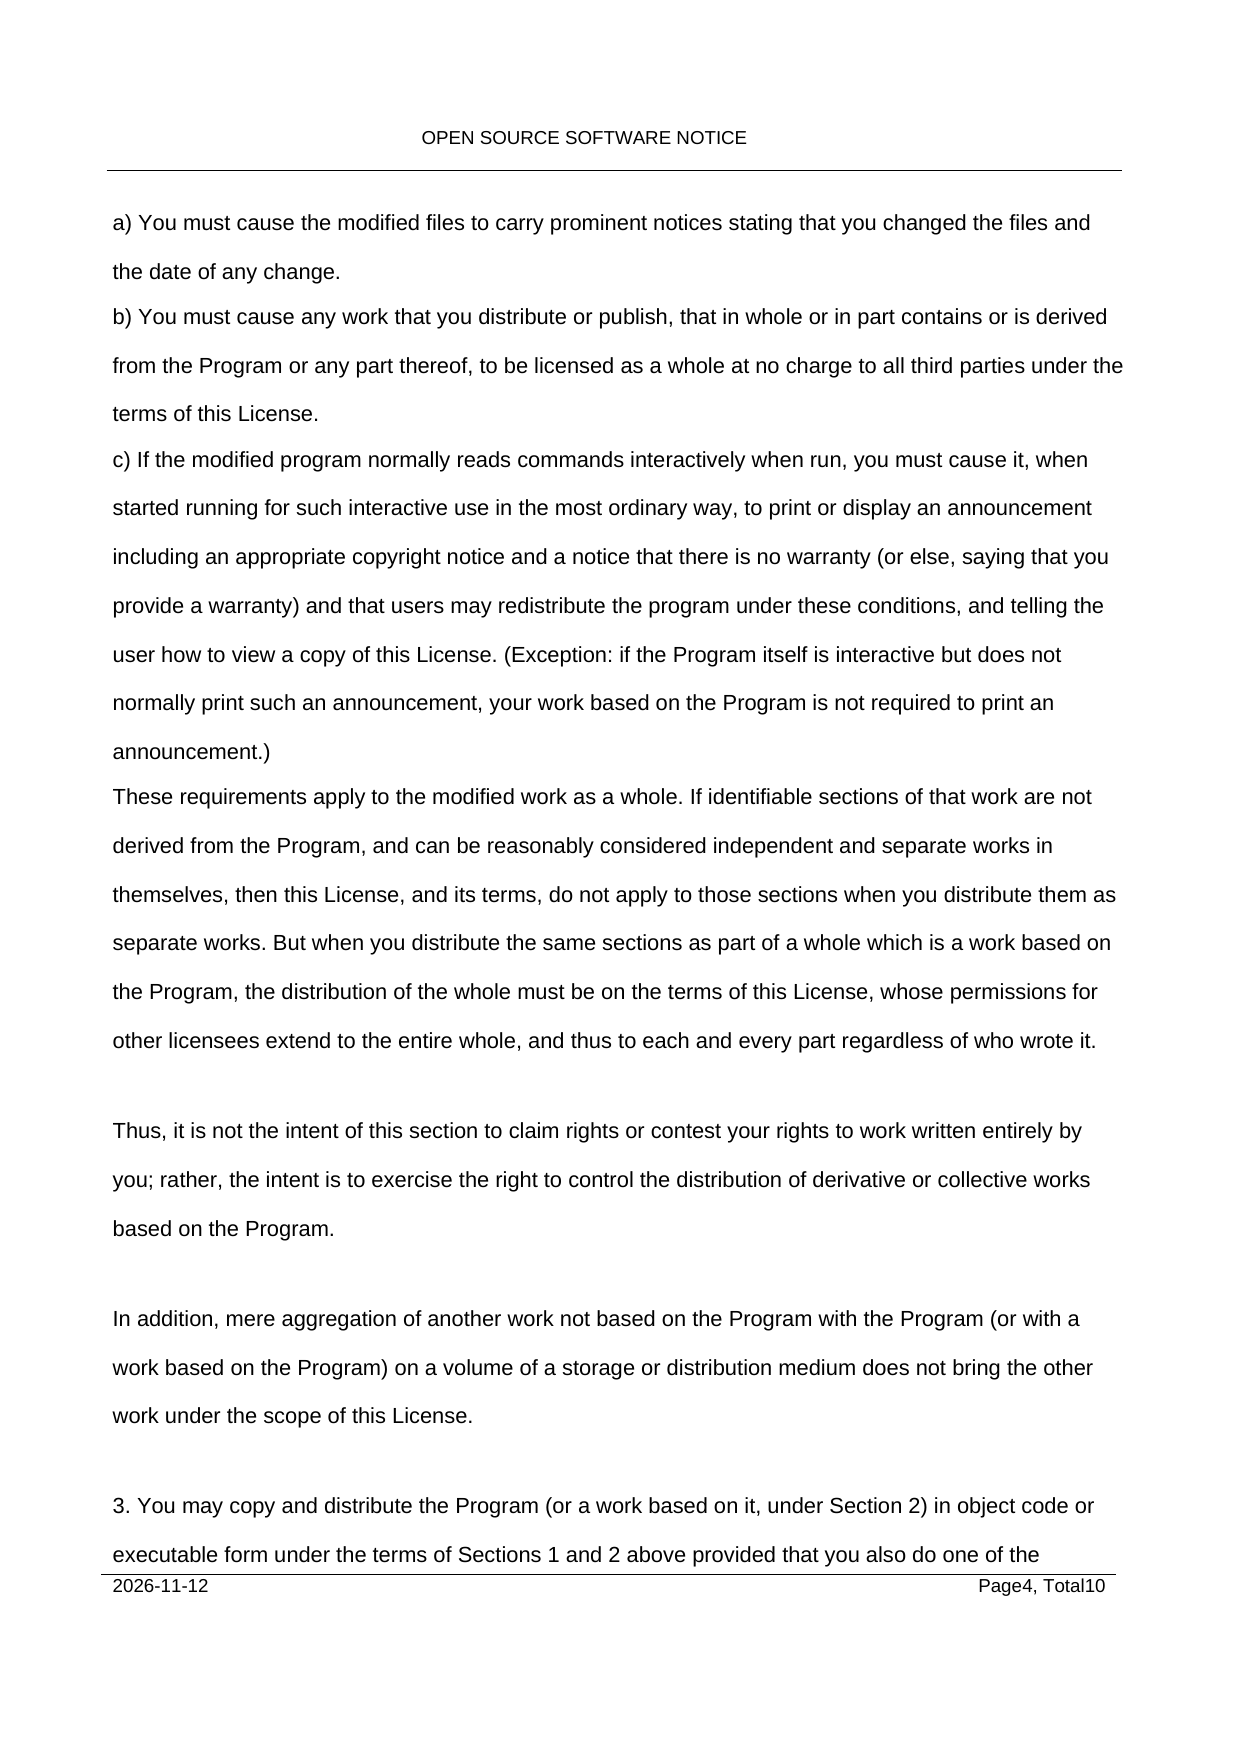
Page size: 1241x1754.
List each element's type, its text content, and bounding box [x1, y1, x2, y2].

text b) You must cause any work that you distribute or publish, that in whole or in part contains or is derived from the Program or any part thereof, to be licensed as a whole at no charge to all third parties under the terms of this License. [112, 300, 1128, 430]
text Thus, it is not the intent of this section to claim rights or contest your rights to work written entirely by you; rather, the intent is to exercise the right to control the distribution of derivative or collective works based on the Program. [112, 1114, 1128, 1244]
text These requirements apply to the modified work as a whole. If identifiable sections of that work are not derived from the Program, and can be reasonably considered independent and separate works in themselves, then this License, and its terms, do not apply to those sections when you distribute them as separate works. But when you distribute the same sections as part of a whole which is a work based on the Program, the distribution of the whole must be on the terms of this License, whose permissions for other licensees extend to the entire whole, and thus to each and every part regardless of who wrote it. [112, 780, 1128, 1057]
text c) If the modified program normally reads commands interactively when run, you must cause it, when started running for such interactive use in the most ordinary way, to print or display an announcement including an appropriate copyright notice and a notice that there is no warranty (or else, saying that you provide a warranty) and that users may redistribute the program under these conditions, and telling the user how to view a copy of this License. (Exception: if the Program itself is interactive but does not normally print such an announcement, your work based on the Program is not required to print an announcement.) [112, 443, 1128, 768]
text a) You must cause the modified files to carry prominent notices stating that you changed the files and the date of any change. [112, 206, 1128, 288]
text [112, 1490, 1128, 1571]
text In addition, mere aggregation of another work not based on the Program with the Program (or with a work based on the Program) on a volume of a storage or distribution medium does not bring the other work under the scope of this License. [112, 1302, 1128, 1432]
